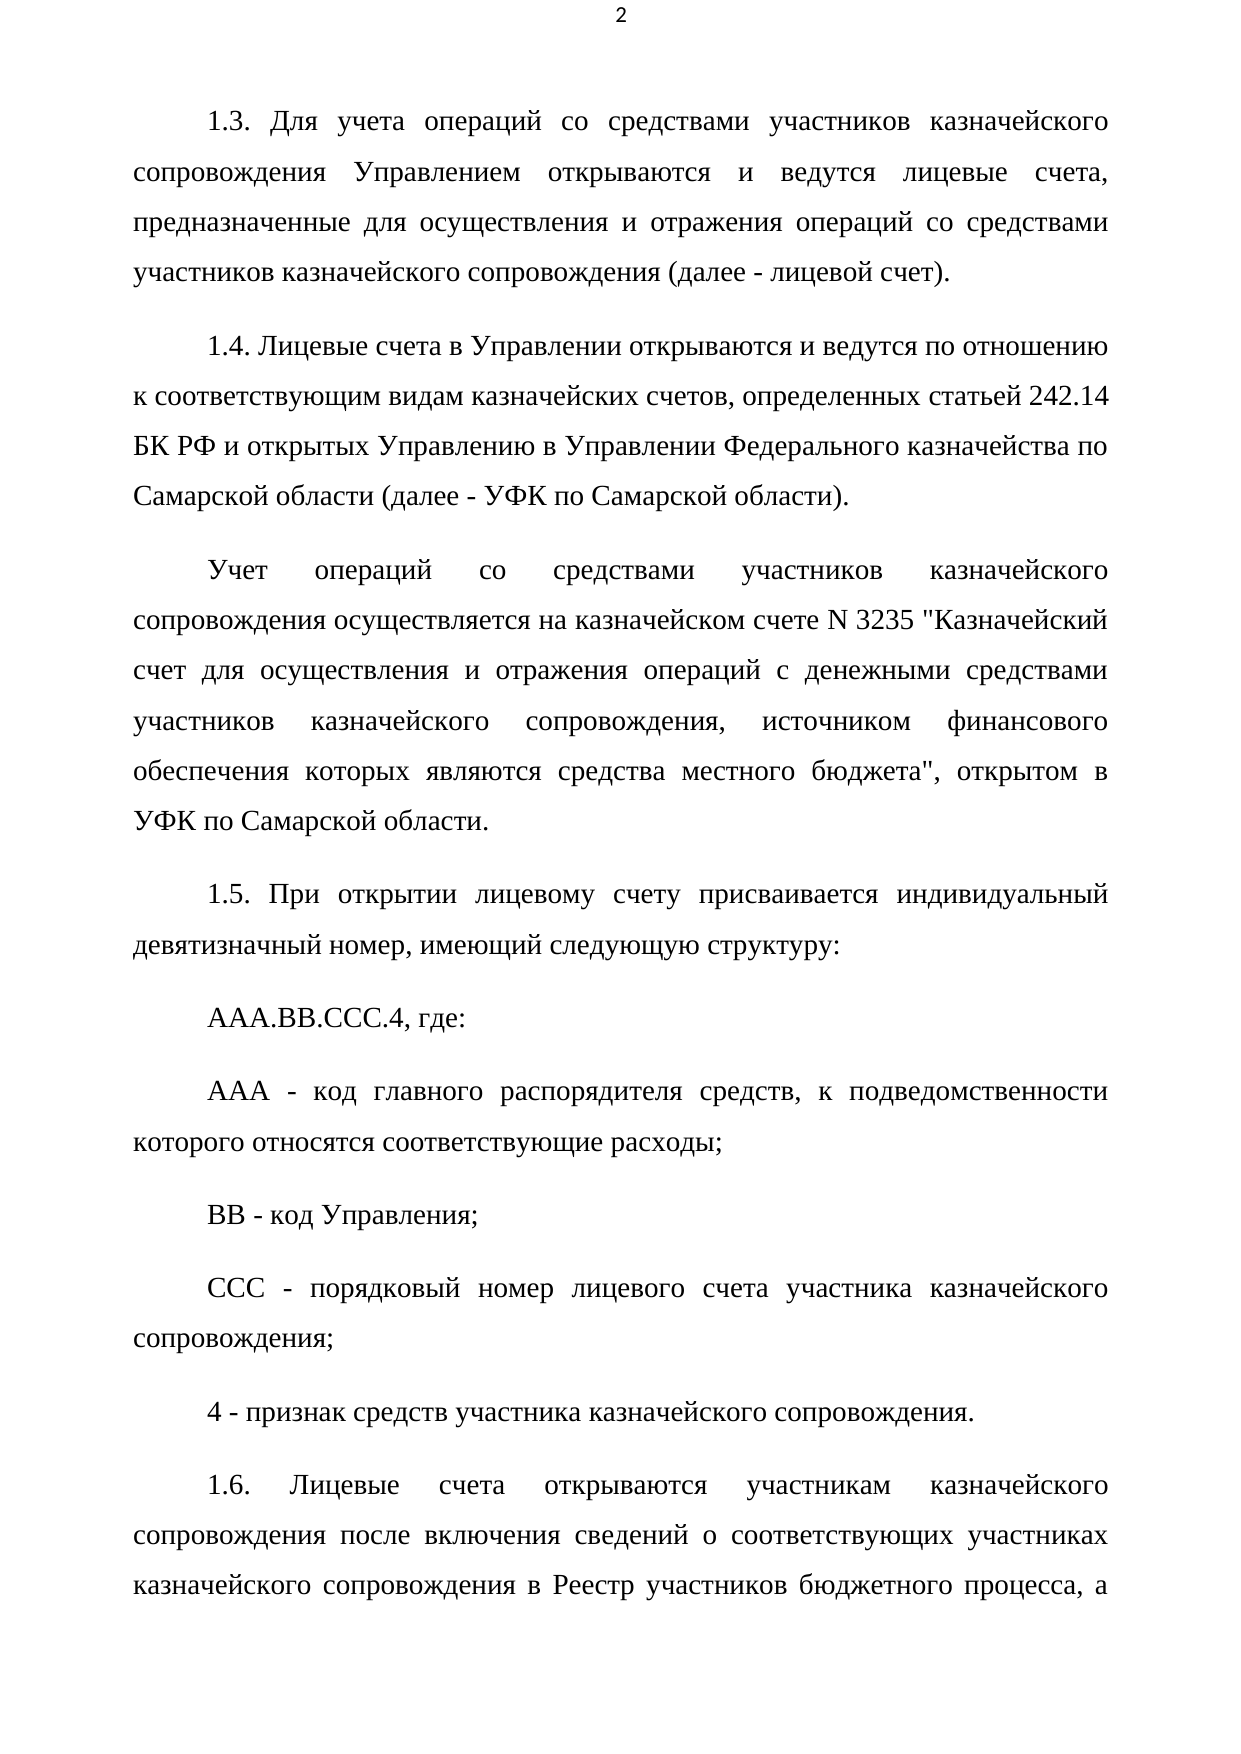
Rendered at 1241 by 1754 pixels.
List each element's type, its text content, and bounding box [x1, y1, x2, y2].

text 1.4. Лицевые счета в Управлении открываются и ведутся по отношению к соответствующим видам казначейских счетов, определенных статьей 242.14 БК РФ и открытых Управлению в Управлении Федерального казначейства по Самарской области (далее - УФК по Самарской области). [133, 328, 1109, 512]
text 4 - признак средств участника казначейского сопровождения. [133, 1394, 1109, 1427]
text 1.5. При открытии лицевому счету присваивается индивидуальный девятизначный номер, имеющий следующую структуру: [133, 877, 1109, 960]
text ААА.ВВ.ССС.4, где: [133, 1000, 1109, 1034]
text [133, 1467, 1109, 1601]
text ААА - код главного распорядителя средств, к подведомственности которого относятся соответствующие расходы; [133, 1073, 1109, 1157]
text 1.3. Для учета операций со средствами участников казначейского сопровождения Управлением открываются и ведутся лицевые счета, предназначенные для осуществления и отражения операций со средствами участников казначейского сопровождения (далее - лицевой счет). [133, 103, 1109, 288]
text ССС - порядковый номер лицевого счета участника казначейского сопровождения; [133, 1270, 1109, 1354]
text ВВ - код Управления; [133, 1197, 1109, 1230]
text Учет операций со средствами участников казначейского сопровождения осуществляется на казначейском счете N 3235 "Казначейский счет для осуществления и отражения операций с денежными средствами участников казначейского сопровождения, источником финансового обеспечения которых являются средства местного бюджета", открытом в УФК по Самарской области. [133, 552, 1109, 837]
